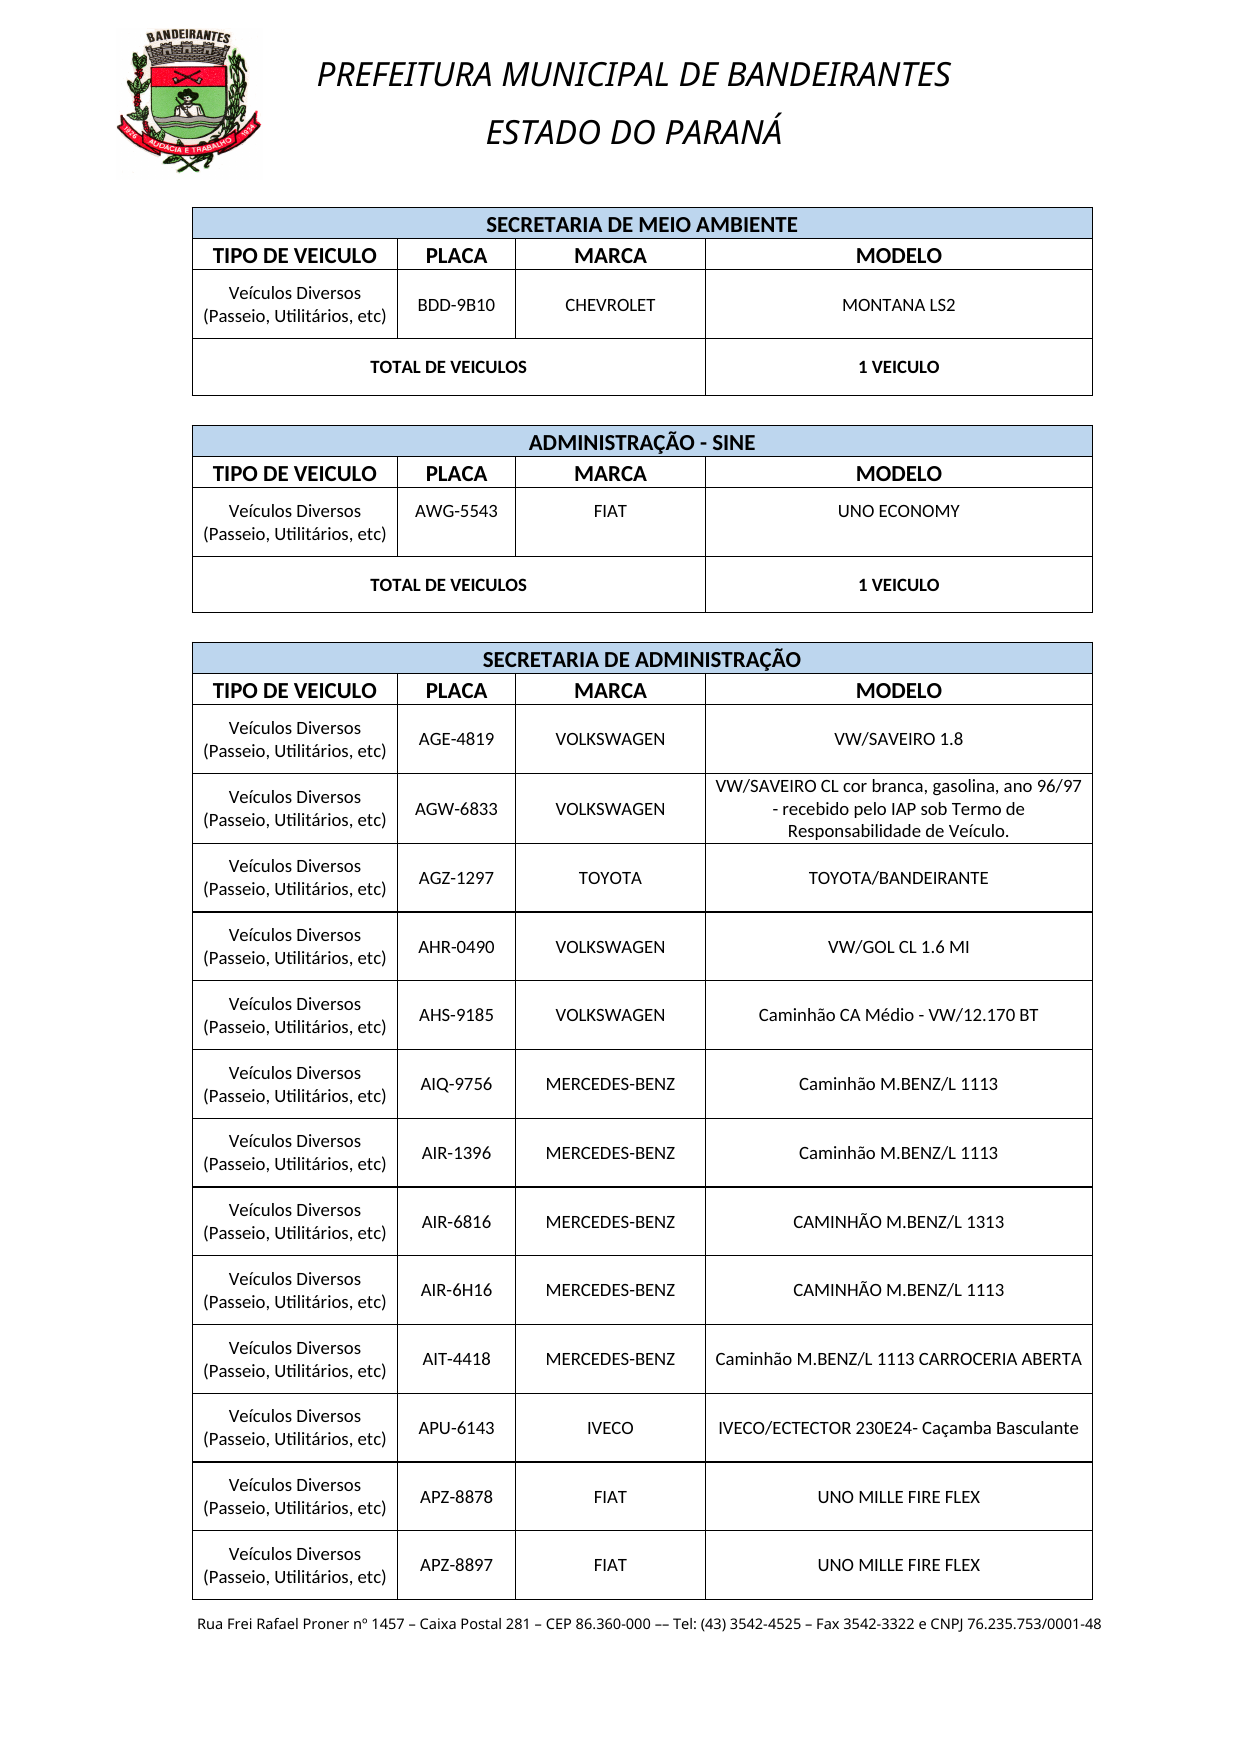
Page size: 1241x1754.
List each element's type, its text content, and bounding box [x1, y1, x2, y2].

table_cell Veículos Diversos (Passeio, Utilitários, etc) [193, 1531, 397, 1599]
table_cell FIAT [516, 1463, 705, 1530]
table_cell VOLKSWAGEN [516, 705, 705, 773]
table_cell 1 VEICULO [706, 557, 1092, 612]
table_cell Veículos Diversos (Passeio, Utilitários, etc) [193, 1050, 397, 1118]
table_cell VOLKSWAGEN [516, 774, 705, 843]
table_cell Caminhão M.BENZ/L 1113 [706, 1050, 1092, 1118]
table_cell Veículos Diversos (Passeio, Utilitários, etc) [193, 1119, 397, 1186]
table_cell TOTAL DE VEICULOS [193, 339, 705, 395]
table_cell IVECO/ECTECTOR 230E24- Caçamba Basculante [706, 1394, 1092, 1461]
table_cell UNO ECONOMY [706, 488, 1092, 556]
table_cell VW/SAVEIRO CL cor branca, gasolina, ano 96/97 - recebido pelo IAP sob Termo de Responsabilidade de Veículo. [706, 774, 1092, 843]
table_cell Caminhão CA Médio - VW/12.170 BT [706, 981, 1092, 1049]
table_cell TIPO DE VEICULO [193, 457, 397, 487]
table_cell TOYOTA/BANDEIRANTE [706, 844, 1092, 911]
table_cell VW/GOL CL 1.6 MI [706, 913, 1092, 980]
table_cell VOLKSWAGEN [516, 913, 705, 980]
table_cell IVECO [516, 1394, 705, 1461]
table_cell Veículos Diversos (Passeio, Utilitários, etc) [193, 1463, 397, 1530]
table_cell MARCA [516, 457, 705, 487]
table_cell MODELO [706, 239, 1092, 269]
table_cell FIAT [516, 488, 705, 556]
table_cell Veículos Diversos (Passeio, Utilitários, etc) [193, 981, 397, 1049]
table_cell Veículos Diversos (Passeio, Utilitários, etc) [193, 1256, 397, 1324]
table_cell AHS-9185 [398, 981, 515, 1049]
table_cell Veículos Diversos (Passeio, Utilitários, etc) [193, 1325, 397, 1393]
table_cell TIPO DE VEICULO [193, 674, 397, 704]
table_cell MERCEDES-BENZ [516, 1188, 705, 1255]
table_cell MERCEDES-BENZ [516, 1119, 705, 1186]
table_cell Veículos Diversos (Passeio, Utilitários, etc) [193, 1394, 397, 1461]
table_cell MERCEDES-BENZ [516, 1256, 705, 1324]
table_cell 1 VEICULO [706, 339, 1092, 395]
table_cell APU-6143 [398, 1394, 515, 1461]
table_cell AIR-1396 [398, 1119, 515, 1186]
table_cell MERCEDES-BENZ [516, 1050, 705, 1118]
table_cell PLACA [398, 674, 515, 704]
table_cell APZ-8878 [398, 1463, 515, 1530]
table_cell Veículos Diversos (Passeio, Utilitários, etc) [193, 270, 397, 338]
table_cell VW/SAVEIRO 1.8 [706, 705, 1092, 773]
table_cell TOTAL DE VEICULOS [193, 557, 705, 612]
table_cell AIR-6H16 [398, 1256, 515, 1324]
table_cell PLACA [398, 457, 515, 487]
table_cell Veículos Diversos (Passeio, Utilitários, etc) [193, 1188, 397, 1255]
table_header ADMINISTRAÇÃO - SINE [193, 426, 1092, 456]
table_cell UNO MILLE FIRE FLEX [706, 1531, 1092, 1599]
table_cell Veículos Diversos (Passeio, Utilitários, etc) [193, 705, 397, 773]
table_cell Caminhão M.BENZ/L 1113 [706, 1119, 1092, 1186]
table_cell VOLKSWAGEN [516, 981, 705, 1049]
table_cell BDD-9B10 [398, 270, 515, 338]
table_cell Veículos Diversos (Passeio, Utilitários, etc) [193, 844, 397, 911]
table_cell AHR-0490 [398, 913, 515, 980]
table_cell MERCEDES-BENZ [516, 1325, 705, 1393]
table_cell AIQ-9756 [398, 1050, 515, 1118]
table_cell MARCA [516, 239, 705, 269]
table_cell CAMINHÃO M.BENZ/L 1113 [706, 1256, 1092, 1324]
table_cell APZ-8897 [398, 1531, 515, 1599]
table_cell AGE-4819 [398, 705, 515, 773]
table_header SECRETARIA DE MEIO AMBIENTE [193, 208, 1092, 238]
table_cell TIPO DE VEICULO [193, 239, 397, 269]
table_cell Caminhão M.BENZ/L 1113 CARROCERIA ABERTA [706, 1325, 1092, 1393]
table_cell Veículos Diversos (Passeio, Utilitários, etc) [193, 774, 397, 843]
table_cell CAMINHÃO M.BENZ/L 1313 [706, 1188, 1092, 1255]
table_cell FIAT [516, 1531, 705, 1599]
table_cell AGW-6833 [398, 774, 515, 843]
table_cell MODELO [706, 674, 1092, 704]
table_cell UNO MILLE FIRE FLEX [706, 1463, 1092, 1530]
picture [115, 28, 263, 180]
table_cell Veículos Diversos (Passeio, Utilitários, etc) [193, 488, 397, 556]
table_cell AWG-5543 [398, 488, 515, 556]
table_cell CHEVROLET [516, 270, 705, 338]
table_cell AIR-6816 [398, 1188, 515, 1255]
table_cell AIT-4418 [398, 1325, 515, 1393]
table_cell TOYOTA [516, 844, 705, 911]
table_cell MODELO [706, 457, 1092, 487]
table_cell MARCA [516, 674, 705, 704]
table_cell AGZ-1297 [398, 844, 515, 911]
table_cell MONTANA LS2 [706, 270, 1092, 338]
table_cell PLACA [398, 239, 515, 269]
table_header SECRETARIA DE ADMINISTRAÇÃO [193, 643, 1092, 673]
table_cell Veículos Diversos (Passeio, Utilitários, etc) [193, 913, 397, 980]
